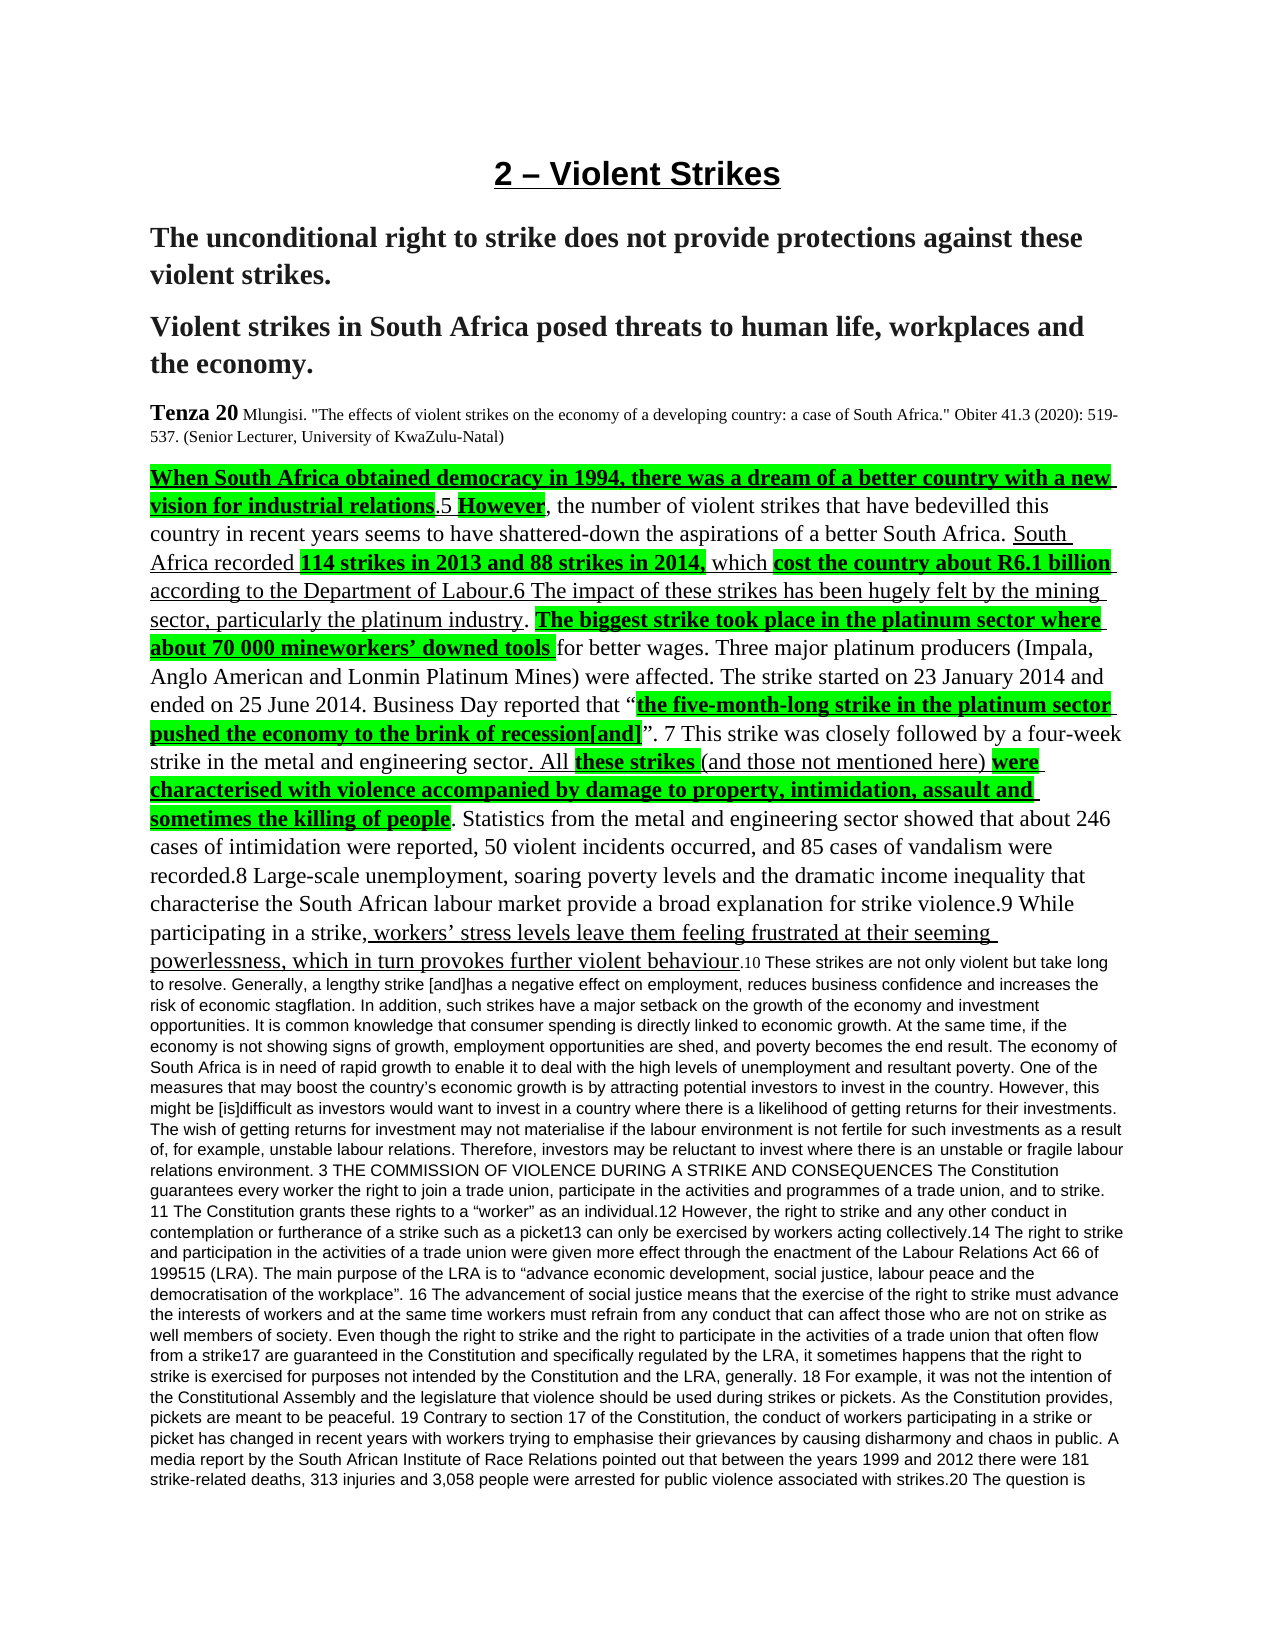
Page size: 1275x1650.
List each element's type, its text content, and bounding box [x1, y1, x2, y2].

text Tenza 20 Mlungisi. "The effects of violent strikes on the economy of a developing country: a case of South Africa." Obiter 41.3 (2020): 519-537. (Senior Lecturer, University of KwaZulu-Natal) [150, 398, 1125, 446]
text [150, 464, 1125, 1489]
text The unconditional right to strike does not provide protections against these violent strikes. [150, 221, 1125, 290]
text Violent strikes in South Africa posed threats to human life, workplaces and the economy. [150, 309, 1125, 379]
subtitle 2 – Violent Strikes [150, 154, 1125, 193]
